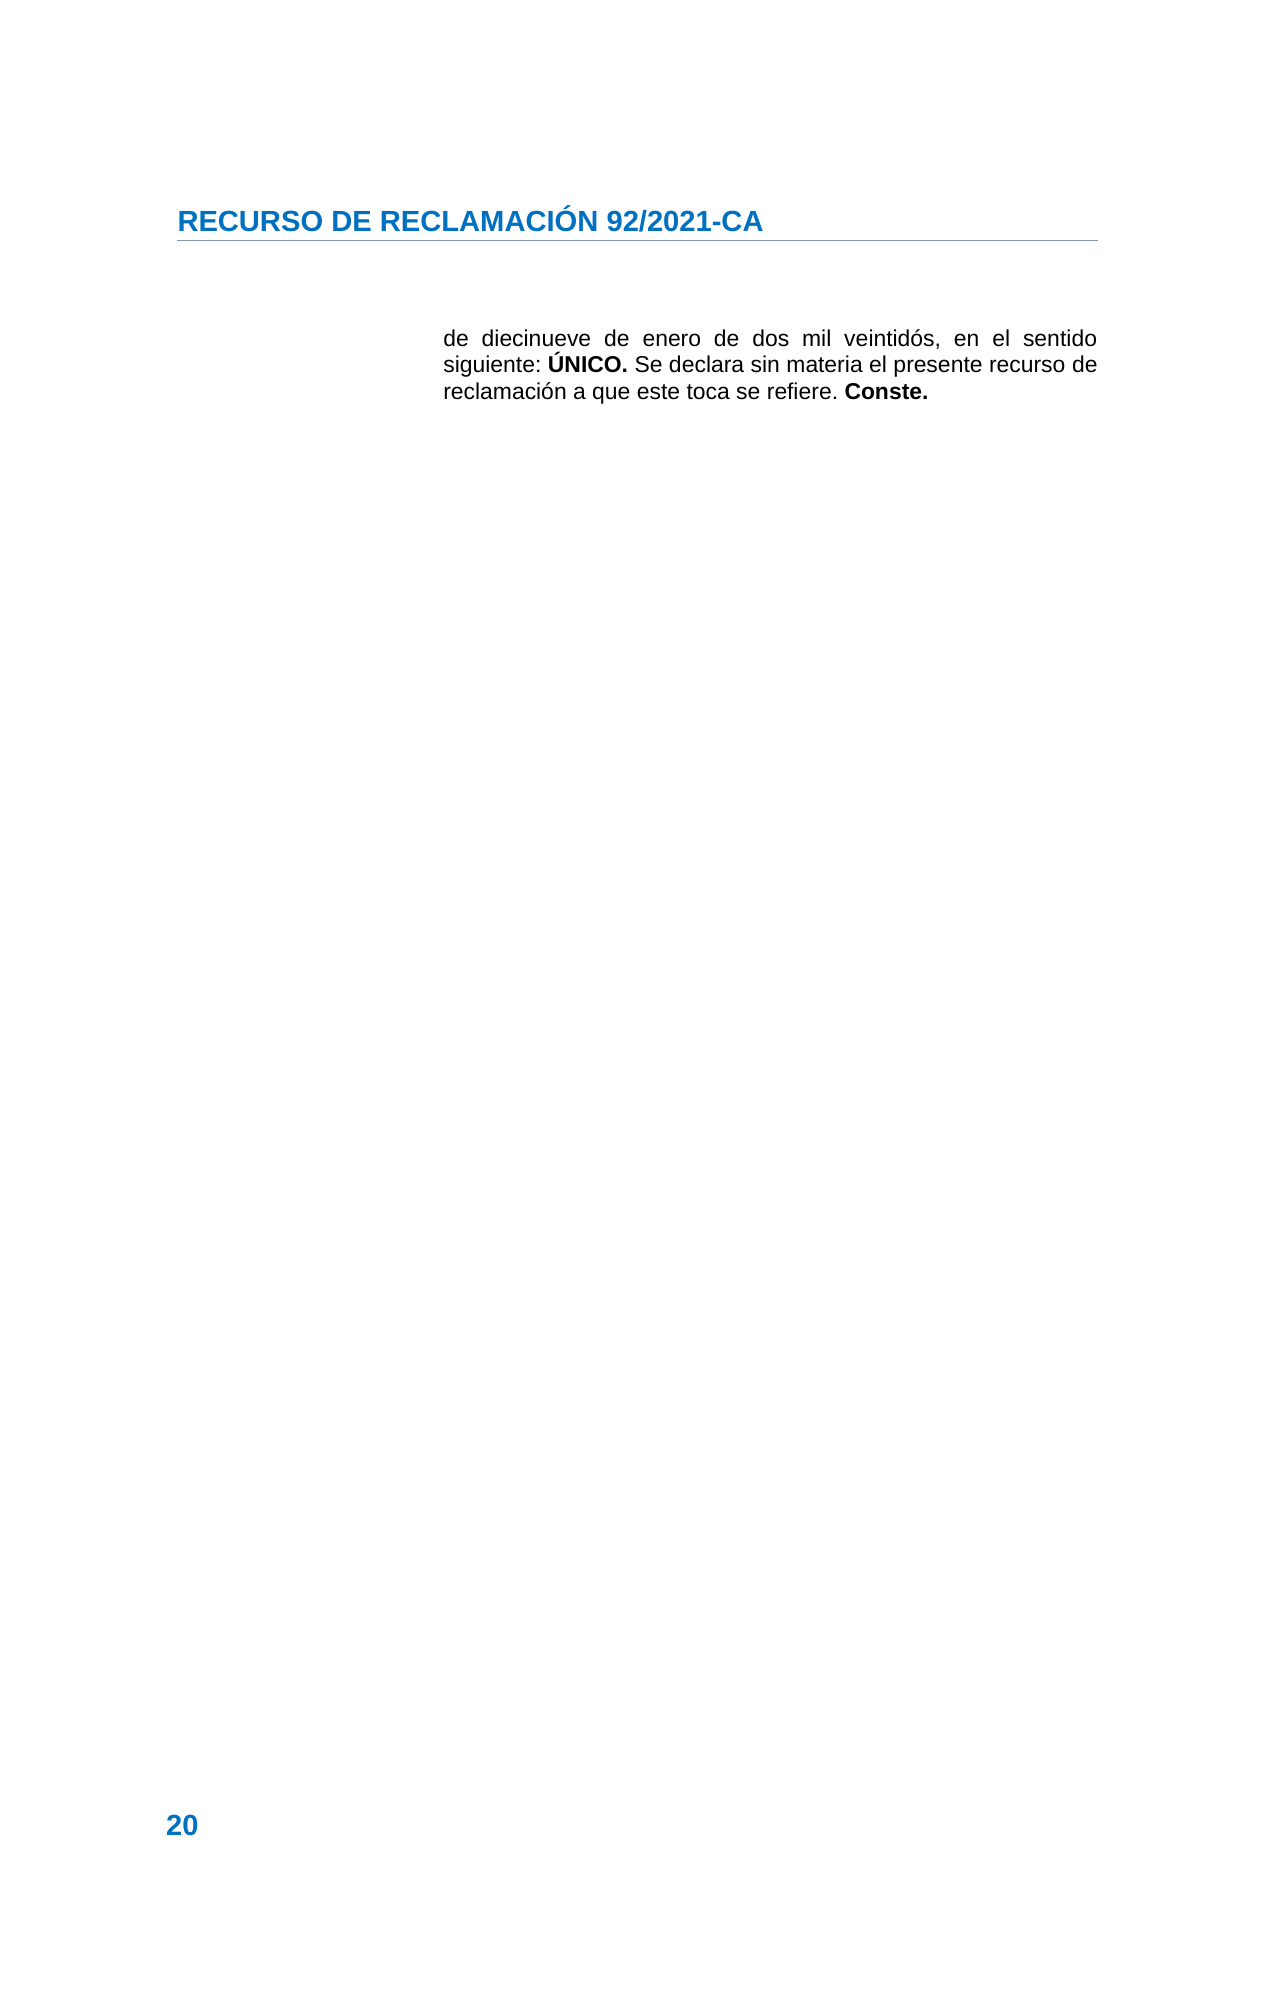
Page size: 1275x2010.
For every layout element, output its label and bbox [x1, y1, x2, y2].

text [443, 325, 1098, 404]
